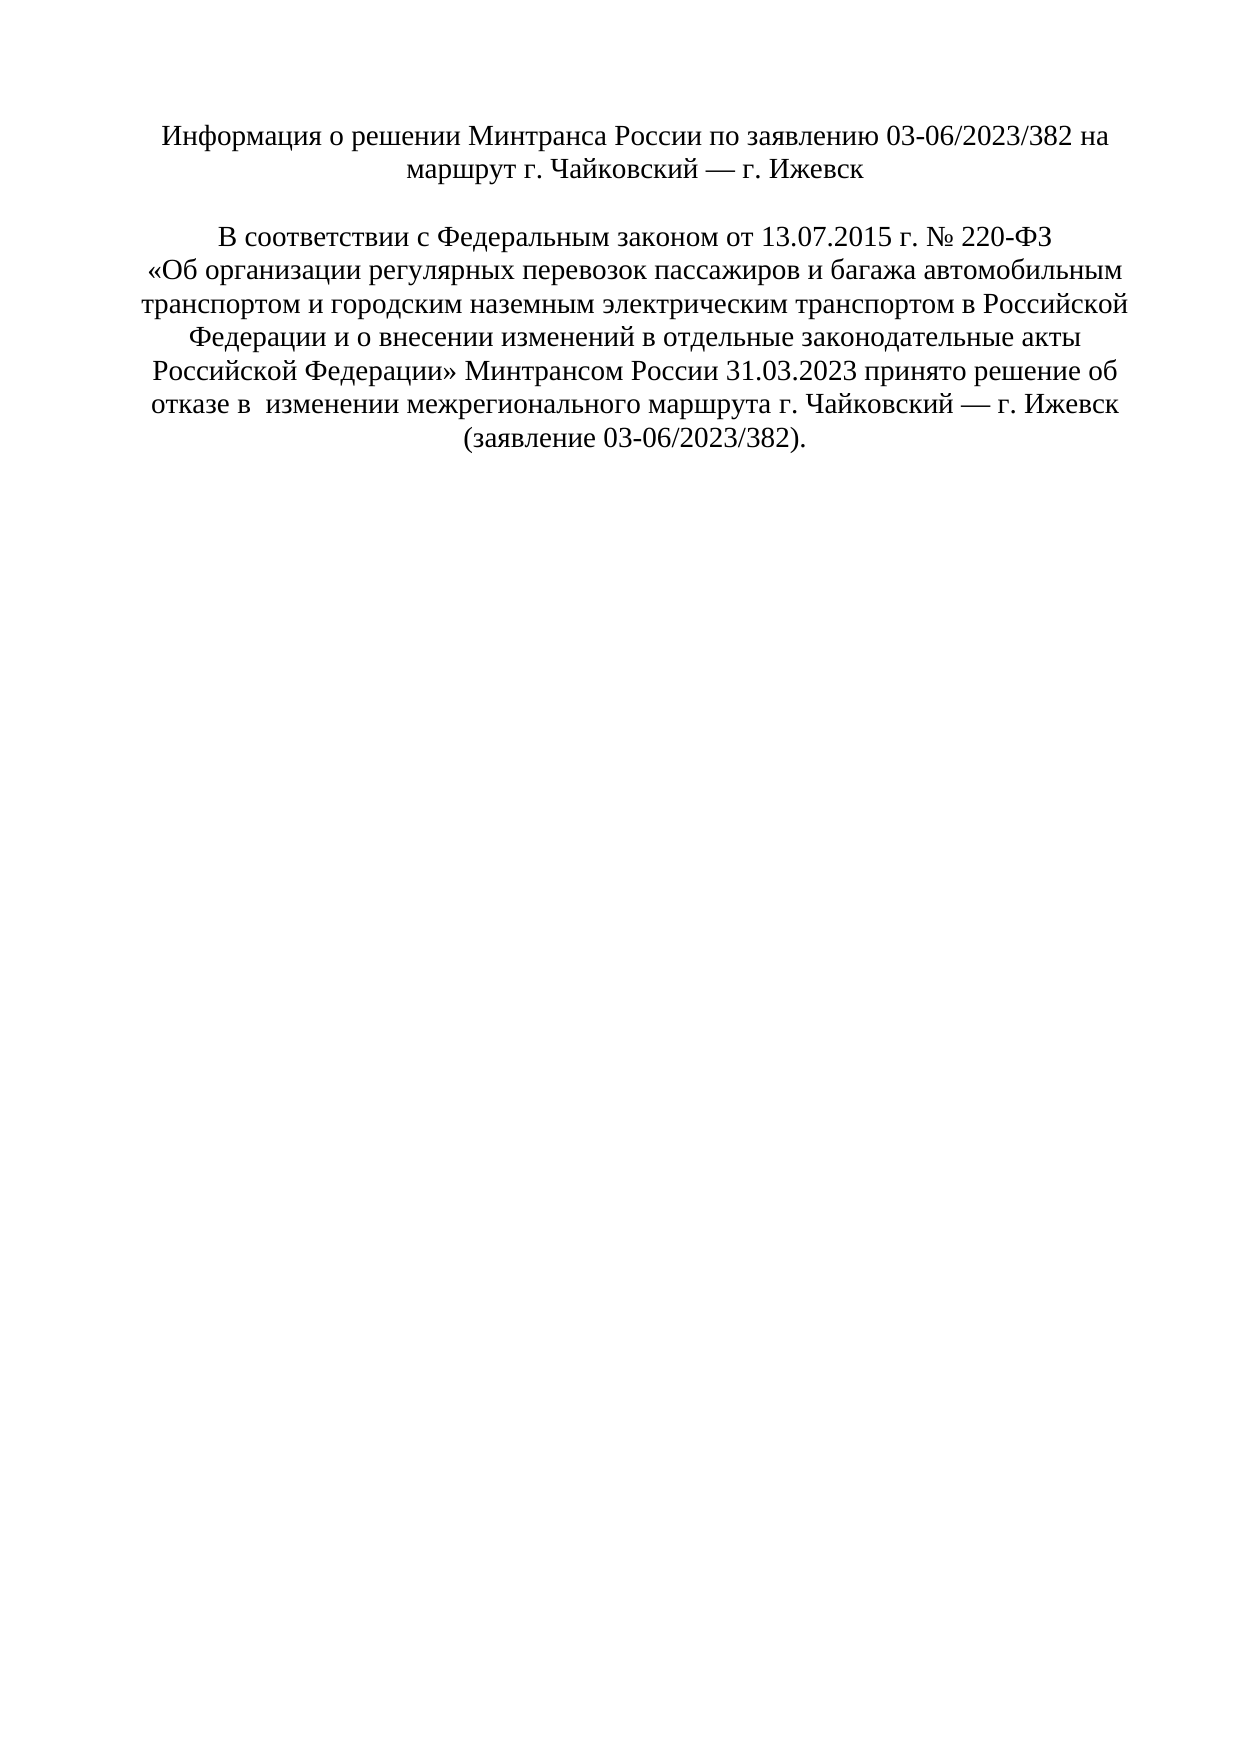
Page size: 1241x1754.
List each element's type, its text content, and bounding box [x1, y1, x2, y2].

text Информация о решении Минтранса России по заявлению 03-06/2023/382 на маршрут г. Чайковский — г. Ижевск [118, 118, 1152, 185]
text В соответствии с Федеральным законом от 13.07.2015 г. № 220-ФЗ «Об организации регулярных перевозок пассажиров и багажа автомобильным транспортом и городским наземным электрическим транспортом в Российской Федерации и о внесении изменений в отдельные законодательные акты Российской Федерации» Минтрансом России 31.03.2023 принято решение об отказе в изменении межрегионального маршрута г. Чайковский — г. Ижевск (заявление 03-06/2023/382). [118, 219, 1152, 453]
